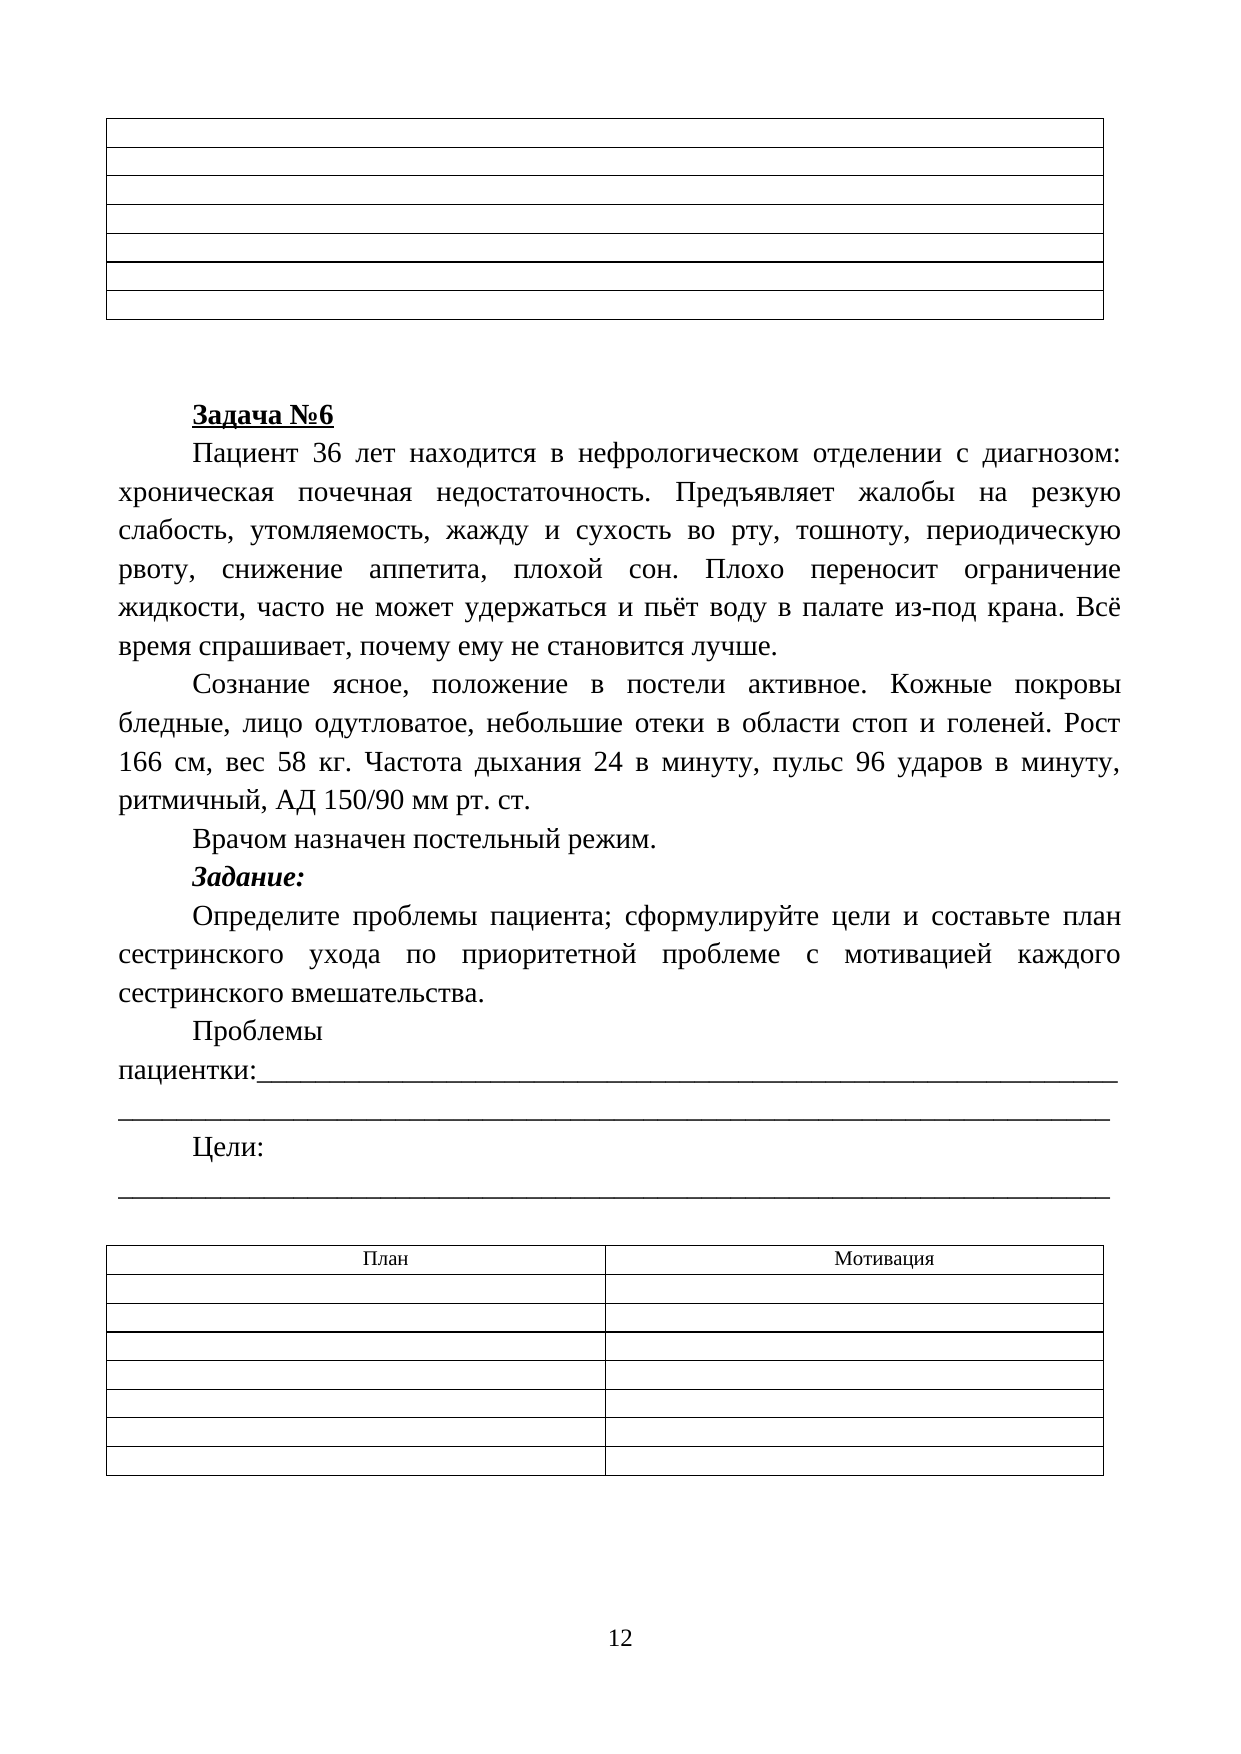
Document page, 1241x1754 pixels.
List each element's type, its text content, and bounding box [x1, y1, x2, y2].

table_cell [606, 1361, 1103, 1389]
text Задание: [118, 859, 1122, 893]
text Сознание ясное, положение в постели активное. Кожные покровы бледные, лицо одутловатое, небольшие отеки в области стоп и голеней. Рост 166 см, вес 58 кг. Частота дыхания 24 в минуту, пульс 96 ударов в минуту, ритмичный, АД 150/90 мм рт. ст. [118, 667, 1122, 816]
text Пациент 36 лет находится в нефрологическом отделении с диагнозом: хроническая почечная недостаточность. Предъявляет жалобы на резкую слабость, утомляемость, жажду и сухость во рту, тошноту, периодическую рвоту, снижение аппетита, плохой сон. Плохо переносит ограничение жидкости, часто не может удержаться и пьёт воду в палате из-под крана. Всё время спрашивает, почему ему не становится лучше. [118, 435, 1122, 662]
text Определите проблемы пациента; сформулируйте цели и составьте план сестринского ухода по приоритетной проблеме с мотивацией каждого сестринского вмешательства. [118, 898, 1122, 1008]
table_cell [107, 1304, 605, 1331]
text Цели: ____________________________________________________________________ [118, 1129, 1122, 1201]
table_cell [107, 148, 1103, 175]
table_cell [606, 1418, 1103, 1446]
table_cell [107, 1390, 605, 1417]
text Задача №6 [118, 397, 1122, 430]
table_cell [606, 1333, 1103, 1360]
table_header План [107, 1246, 605, 1274]
table_cell [107, 205, 1103, 233]
table_cell [107, 263, 1103, 290]
table_cell [107, 291, 1103, 319]
text Проблемы пациентки:_______________________________________________________________________________________________________________________________ [118, 1013, 1122, 1124]
table_cell [107, 119, 1103, 147]
table_cell [107, 1275, 605, 1303]
table_cell [606, 1390, 1103, 1417]
table_header Мотивация [606, 1246, 1103, 1274]
table_cell [606, 1304, 1103, 1331]
table_cell [107, 234, 1103, 261]
table_cell [107, 176, 1103, 204]
table_cell [107, 1418, 605, 1446]
table_cell [606, 1447, 1103, 1474]
table_cell [107, 1333, 605, 1360]
table_cell [107, 1361, 605, 1389]
table_cell [606, 1275, 1103, 1303]
table_cell [107, 1447, 605, 1474]
text Врачом назначен постельный режим. [118, 821, 1122, 854]
